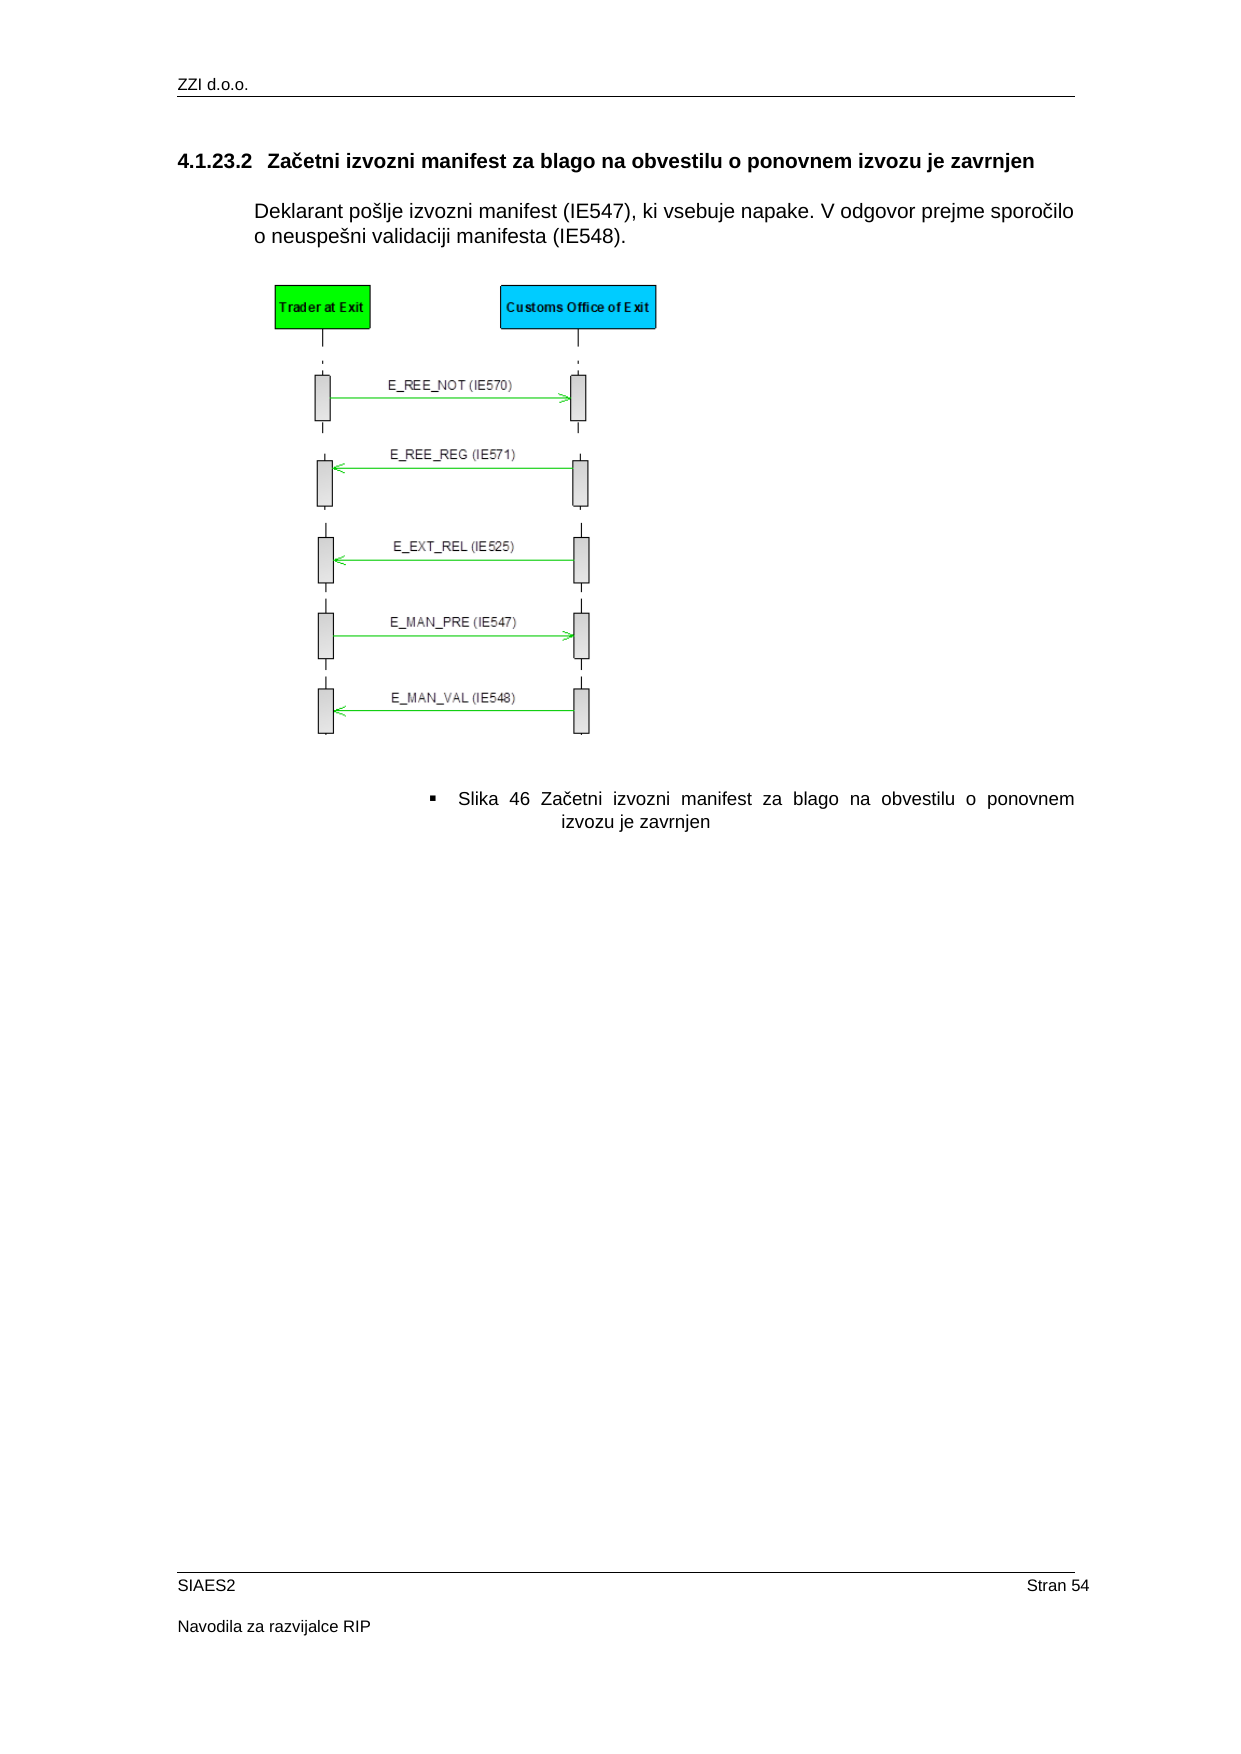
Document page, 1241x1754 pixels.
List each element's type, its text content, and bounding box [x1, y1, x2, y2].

text Slika 46 Začetni izvozni manifest za blago na obvestilu o ponovnem izvozu je zavrnjen [428, 786, 1075, 832]
picture [251, 272, 692, 762]
text Deklarant pošlje izvozni manifest (IE547), ki vsebuje napake. V odgovor prejme sporočilo o neuspešni validaciji manifesta (IE548). [254, 198, 1075, 248]
subtitle Začetni izvozni manifest za blago na obvestilu o ponovnem izvozu je zavrnjen [177, 148, 1075, 173]
